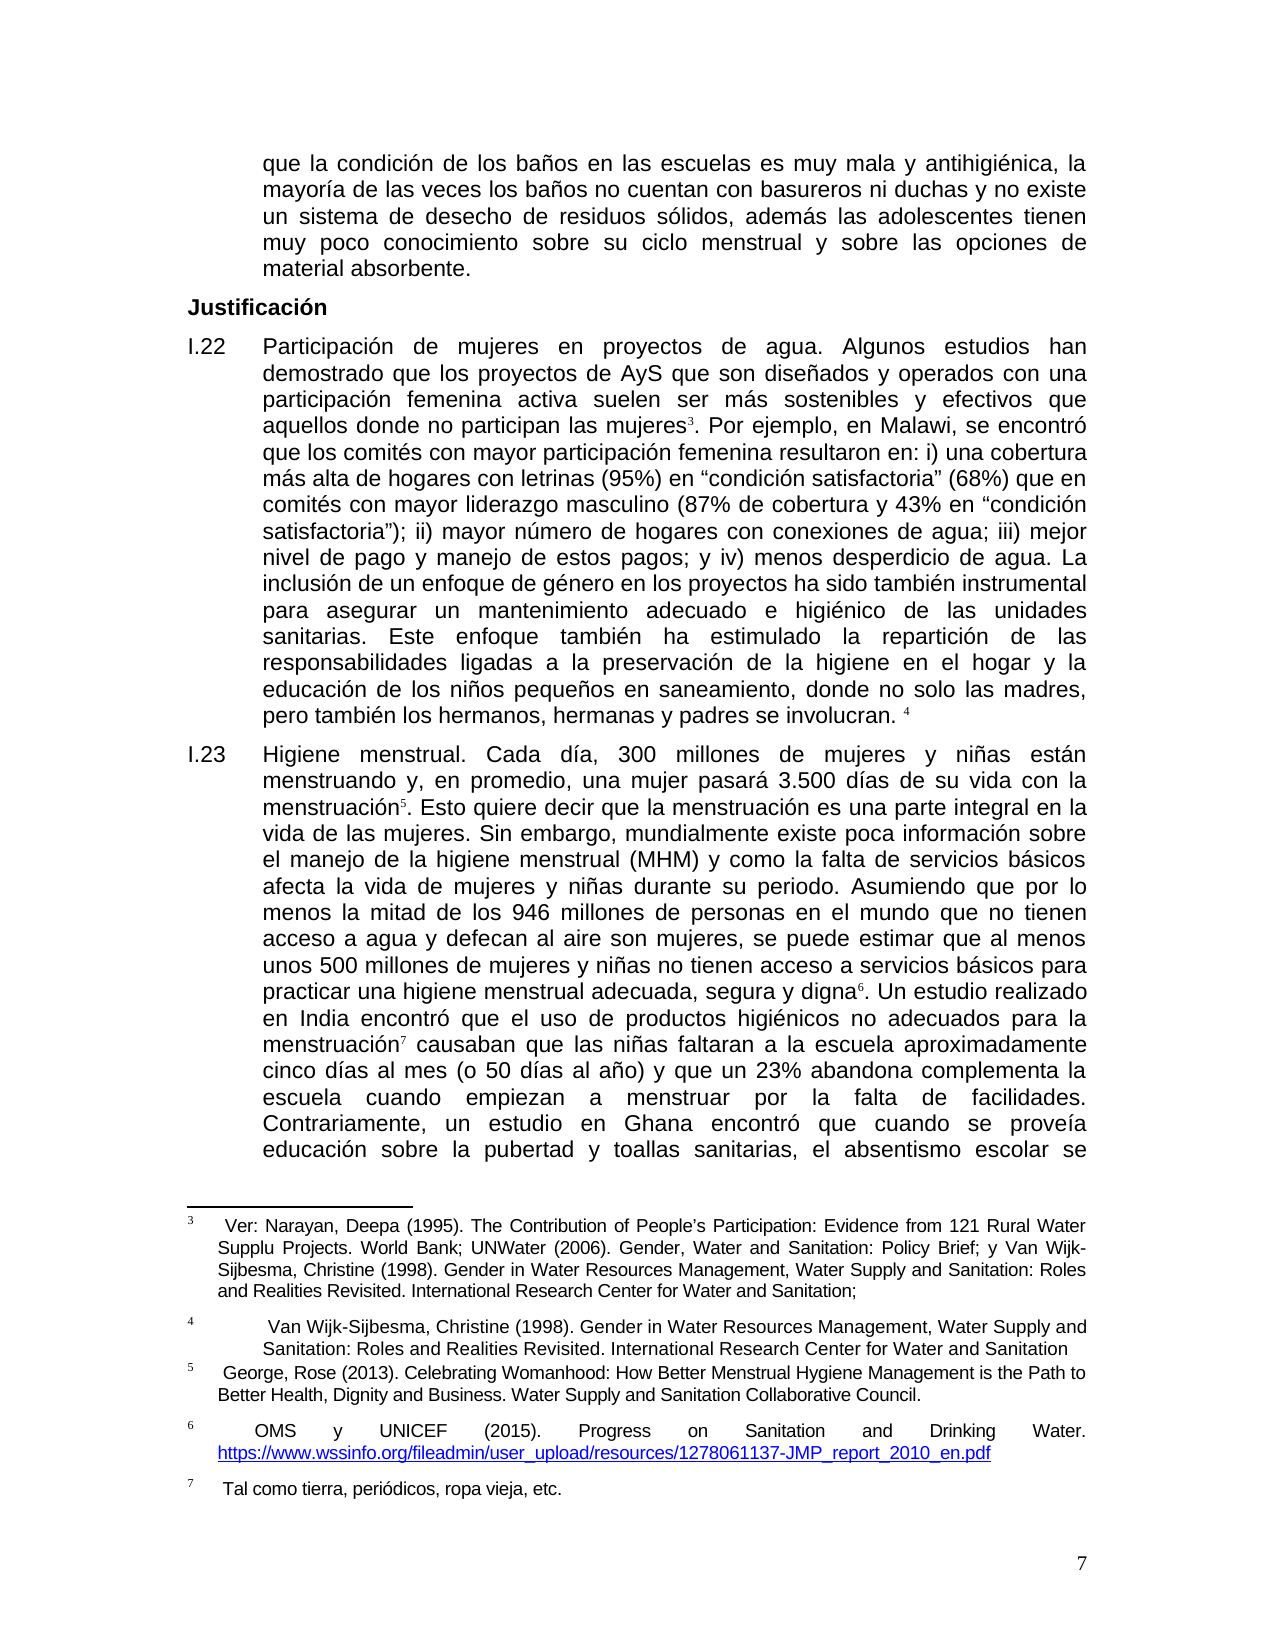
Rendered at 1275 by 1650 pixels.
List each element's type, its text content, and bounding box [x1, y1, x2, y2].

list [187, 741, 1087, 1163]
list Participación de mujeres en proyectos de agua. Algunos estudios han demostrado que los proyectos de AyS que son diseñados y operados con una participación femenina activa suelen ser más sostenibles y efectivos que aquellos donde no participan las mujeres. Por ejemplo, en Malawi, se encontró que los comités con mayor participación femenina resultaron en: i) una cobertura más alta de hogares con letrinas (95%) en “condición satisfactoria” (68%) que en comités con mayor liderazgo masculino (87% de cobertura y 43% en “condición satisfactoria”); ii) mayor número de hogares con conexiones de agua; iii) mejor nivel de pago y manejo de estos pagos; y iv) menos desperdicio de agua. La inclusión de un enfoque de género en los proyectos ha sido también instrumental para asegurar un mantenimiento adecuado e higiénico de las unidades sanitarias. Este enfoque también ha estimulado la repartición de las responsabilidades ligadas a la preservación de la higiene en el hogar y la educación de los niños pequeños en saneamiento, donde no solo las madres, pero también los hermanos, hermanas y padres se involucran. [187, 333, 1087, 728]
text Justificación [187, 294, 1087, 321]
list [187, 150, 1087, 282]
